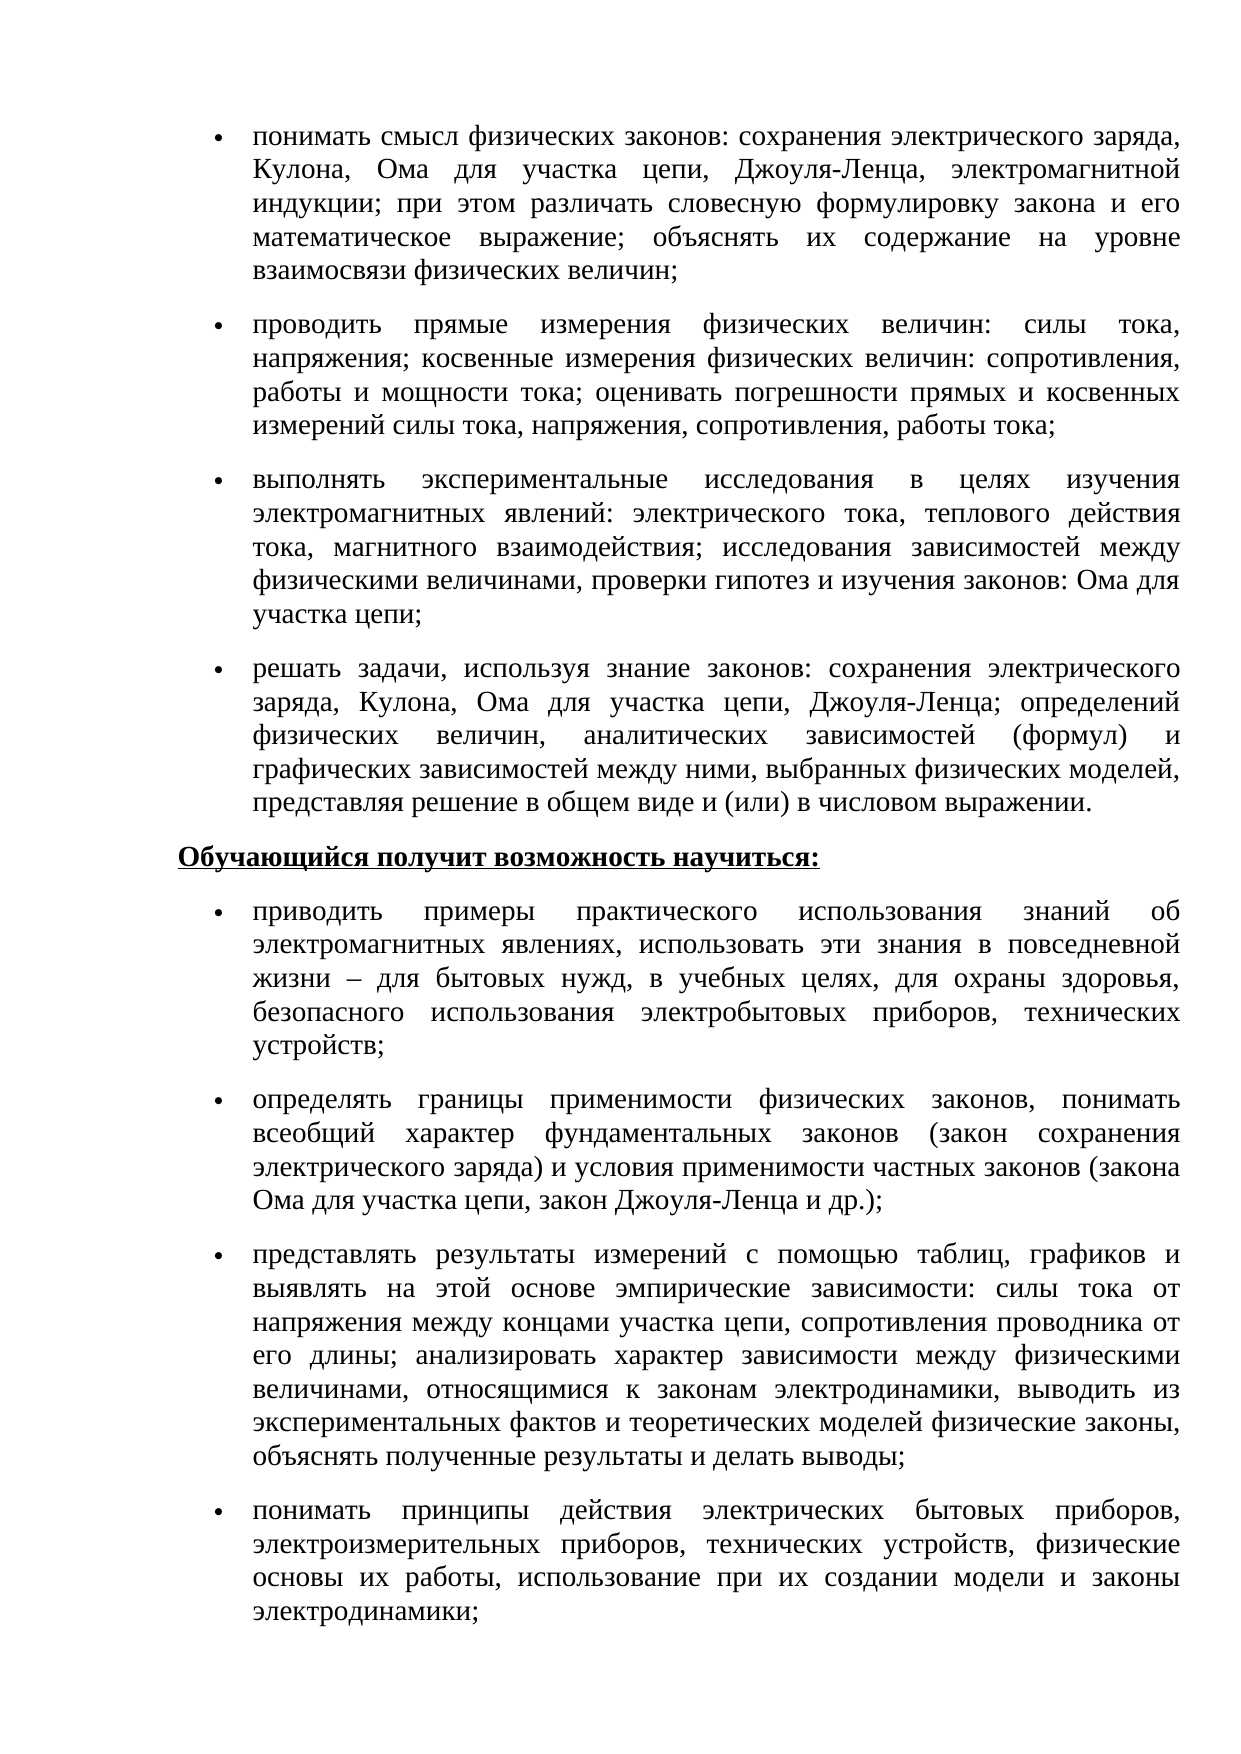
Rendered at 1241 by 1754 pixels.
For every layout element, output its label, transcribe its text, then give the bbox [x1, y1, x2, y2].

list решать задачи, используя знание законов: сохранения электрического заряда, Кулона, Ома для участка цепи, Джоуля-Ленца; определений физических величин, аналитических зависимостей (формул) и графических зависимостей между ними, выбранных физических моделей, представляя решение в общем виде и (или) в числовом выражении. [215, 650, 1181, 818]
list выполнять экспериментальные исследования в целях изучения электромагнитных явлений: электрического тока, теплового действия тока, магнитного взаимодействия; исследования зависимостей между физическими величинами, проверки гипотез и изучения законов: Ома для участка цепи; [215, 462, 1181, 629]
list представлять результаты измерений с помощью таблиц, графиков и выявлять на этой основе эмпирические зависимости: силы тока от напряжения между концами участка цепи, сопротивления проводника от его длины; анализировать характер зависимости между физическими величинами, относящимися к законам электродинамики, выводить из экспериментальных фактов и теоретических моделей физические законы, объяснять полученные результаты и делать выводы; [215, 1237, 1181, 1471]
list понимать принципы действия электрических бытовых приборов, электроизмерительных приборов, технических устройств, физические основы их работы, использование при их создании модели и законы электродинамики; [215, 1492, 1181, 1626]
text Обучающийся получит возможность научиться: [177, 839, 1181, 872]
list проводить прямые измерения физических величин: силы тока, напряжения; косвенные измерения физических величин: сопротивления, работы и мощности тока; оценивать погрешности прямых и косвенных измерений силы тока, напряжения, сопротивления, работы тока; [215, 307, 1181, 441]
list приводить примеры практического использования знаний об электромагнитных явлениях, использовать эти знания в повседневной жизни – для бытовых нужд, в учебных целях, для охраны здоровья, безопасного использования электробытовых приборов, технических устройств; [215, 893, 1181, 1061]
list понимать смысл физических законов: сохранения электрического заряда, Кулона, Ома для участка цепи, Джоуля-Ленца, электромагнитной индукции; при этом различать словесную формулировку закона и его математическое выражение; объяснять их содержание на уровне взаимосвязи физических величин; [215, 118, 1181, 286]
list определять границы применимости физических законов, понимать всеобщий характер фундаментальных законов (закон сохранения электрического заряда) и условия применимости частных законов (закона Ома для участка цепи, закон Джоуля-Ленца и др.); [215, 1082, 1181, 1216]
